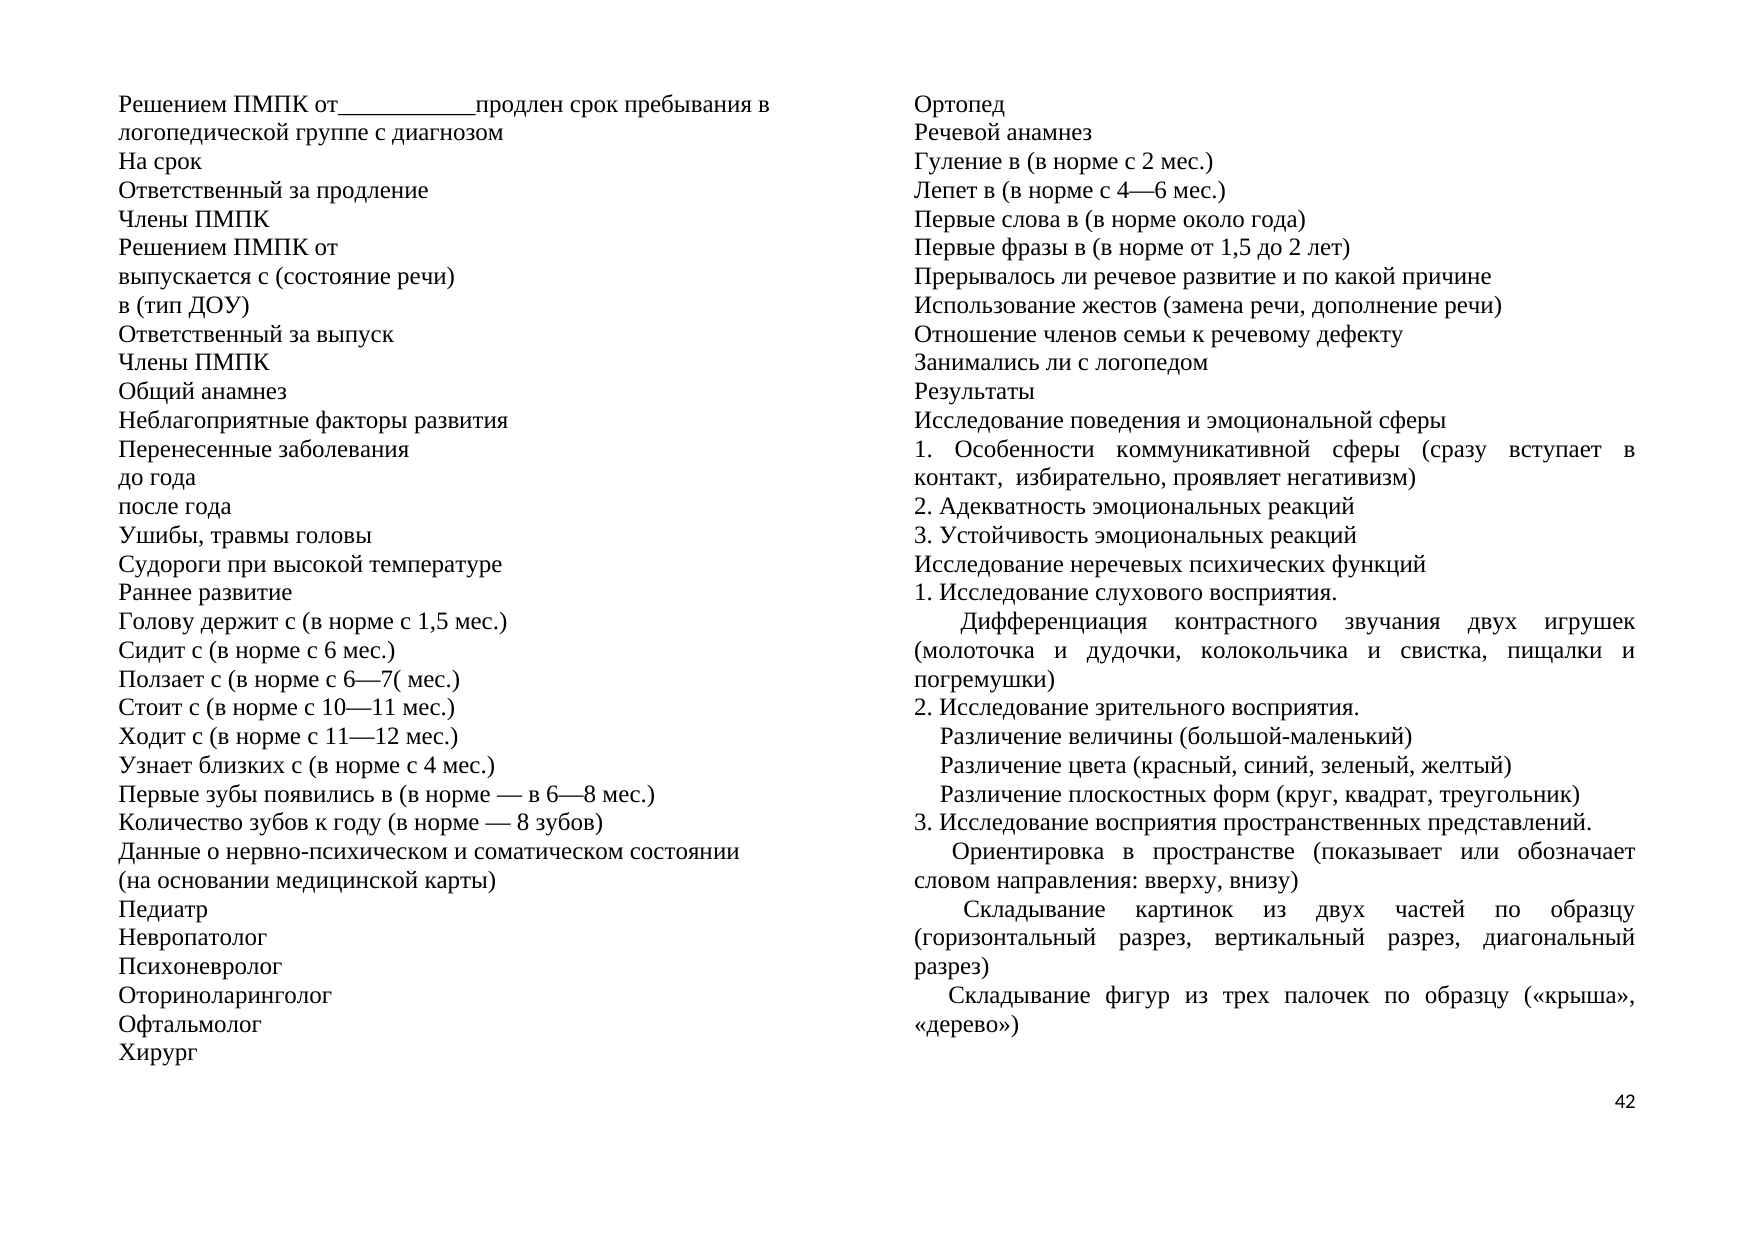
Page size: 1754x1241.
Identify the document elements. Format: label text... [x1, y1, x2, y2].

text Использование жестов (замена речи, дополнение речи) [914, 290, 1636, 319]
text Узнает близких с (в норме с 4 мес.) [118, 750, 840, 779]
text Члены ПМПК [118, 347, 840, 376]
text Количество зубов к году (в норме — 8 зубов) [118, 807, 840, 836]
text  Ориентировка в пространстве (показывает или обозначает словом направления: вверху, внизу) [914, 836, 1636, 894]
text Сидит с (в норме с 6 мес.) [118, 635, 840, 664]
text Гуление в (в норме с 2 мес.) [914, 146, 1636, 175]
text  Различение плоскостных форм (круг, квадрат, треугольник) [914, 779, 1636, 807]
text Стоит с (в норме с 10—11 мес.) [118, 692, 840, 721]
text Исследование неречевых психических функций [914, 549, 1636, 577]
text Неблагоприятные факторы развития [118, 405, 840, 434]
text Первые слова в (в норме около года) [914, 204, 1636, 232]
text Исследование поведения и эмоциональной сферы [914, 405, 1636, 434]
text Первые зубы появились в (в норме — в 6—8 мес.) [118, 779, 840, 807]
text 3. Устойчивость эмоциональных реакций [914, 520, 1636, 549]
text до года [118, 462, 840, 491]
text 3. Исследование восприятия пространственных представлений. [914, 807, 1636, 836]
text Занимались ли с логопедом [914, 347, 1636, 376]
text Лепет в (в норме с 4—6 мес.) [914, 175, 1636, 204]
text Педиатр [118, 894, 840, 922]
text Ответственный за выпуск [118, 319, 840, 347]
text Решением ПМПК от [118, 232, 840, 261]
text выпускается с (состояние речи) [118, 261, 840, 290]
text На срок [118, 146, 840, 175]
text Первые фразы в (в норме от 1,5 до 2 лет) [914, 232, 1636, 261]
text Перенесенные заболевания [118, 434, 840, 462]
text Результаты [914, 376, 1636, 405]
text Ответственный за продление [118, 175, 840, 204]
text Судороги при высокой температуре [118, 549, 840, 577]
text  Дифференциация контрастного звучания двух игрушек (молоточка и дудочки, колокольчика и свистка, пищалки и погремушки) [914, 606, 1636, 692]
text Общий анамнез [118, 376, 840, 405]
text 2. Исследование зрительного восприятия. [914, 692, 1636, 721]
text Речевой анамнез [914, 117, 1636, 146]
text  Различение цвета (красный, синий, зеленый, желтый) [914, 750, 1636, 779]
text Невропатолог [118, 922, 840, 951]
text 1. Особенности коммуникативной сферы (сразу вступает в контакт, избирательно, проявляет негативизм) [914, 434, 1636, 491]
text Данные о нервно-психическом и соматическом состоянии [118, 836, 840, 865]
text  Различение величины (большой-маленький) [914, 721, 1636, 750]
text Офтальмолог [118, 1009, 840, 1037]
text Ходит с (в норме с 11—12 мес.) [118, 721, 840, 750]
text Хирург [118, 1037, 840, 1066]
text в (тип ДОУ) [118, 290, 840, 319]
text (на основании медицинской карты) [118, 865, 840, 894]
text Ушибы, травмы головы [118, 520, 840, 549]
text Ортопед [914, 89, 1636, 117]
text Ползает с (в норме с 6—7( мес.) [118, 664, 840, 692]
text Оториноларинголог [118, 980, 840, 1009]
text  Складывание картинок из двух частей по образцу (горизонтальный разрез, вертикальный разрез, диагональный разрез) [914, 894, 1636, 980]
text 2. Адекватность эмоциональных реакций [914, 491, 1636, 520]
text Прерывалось ли речевое развитие и по какой причине [914, 261, 1636, 290]
text Психоневролог [118, 951, 840, 980]
text Голову держит с (в норме с 1,5 мес.) [118, 606, 840, 635]
text Отношение членов семьи к речевому дефекту [914, 319, 1636, 347]
text Решением ПМПК от___________продлен срок пребывания в логопедической группе с диагнозом [118, 89, 840, 146]
text 1. Исследование слухового восприятия. [914, 577, 1636, 606]
text после года [118, 491, 840, 520]
text  Складывание фигур из трех палочек по образцу («крыша», «дерево») [914, 980, 1636, 1037]
text Члены ПМПК [118, 204, 840, 232]
text Раннее развитие [118, 577, 840, 606]
